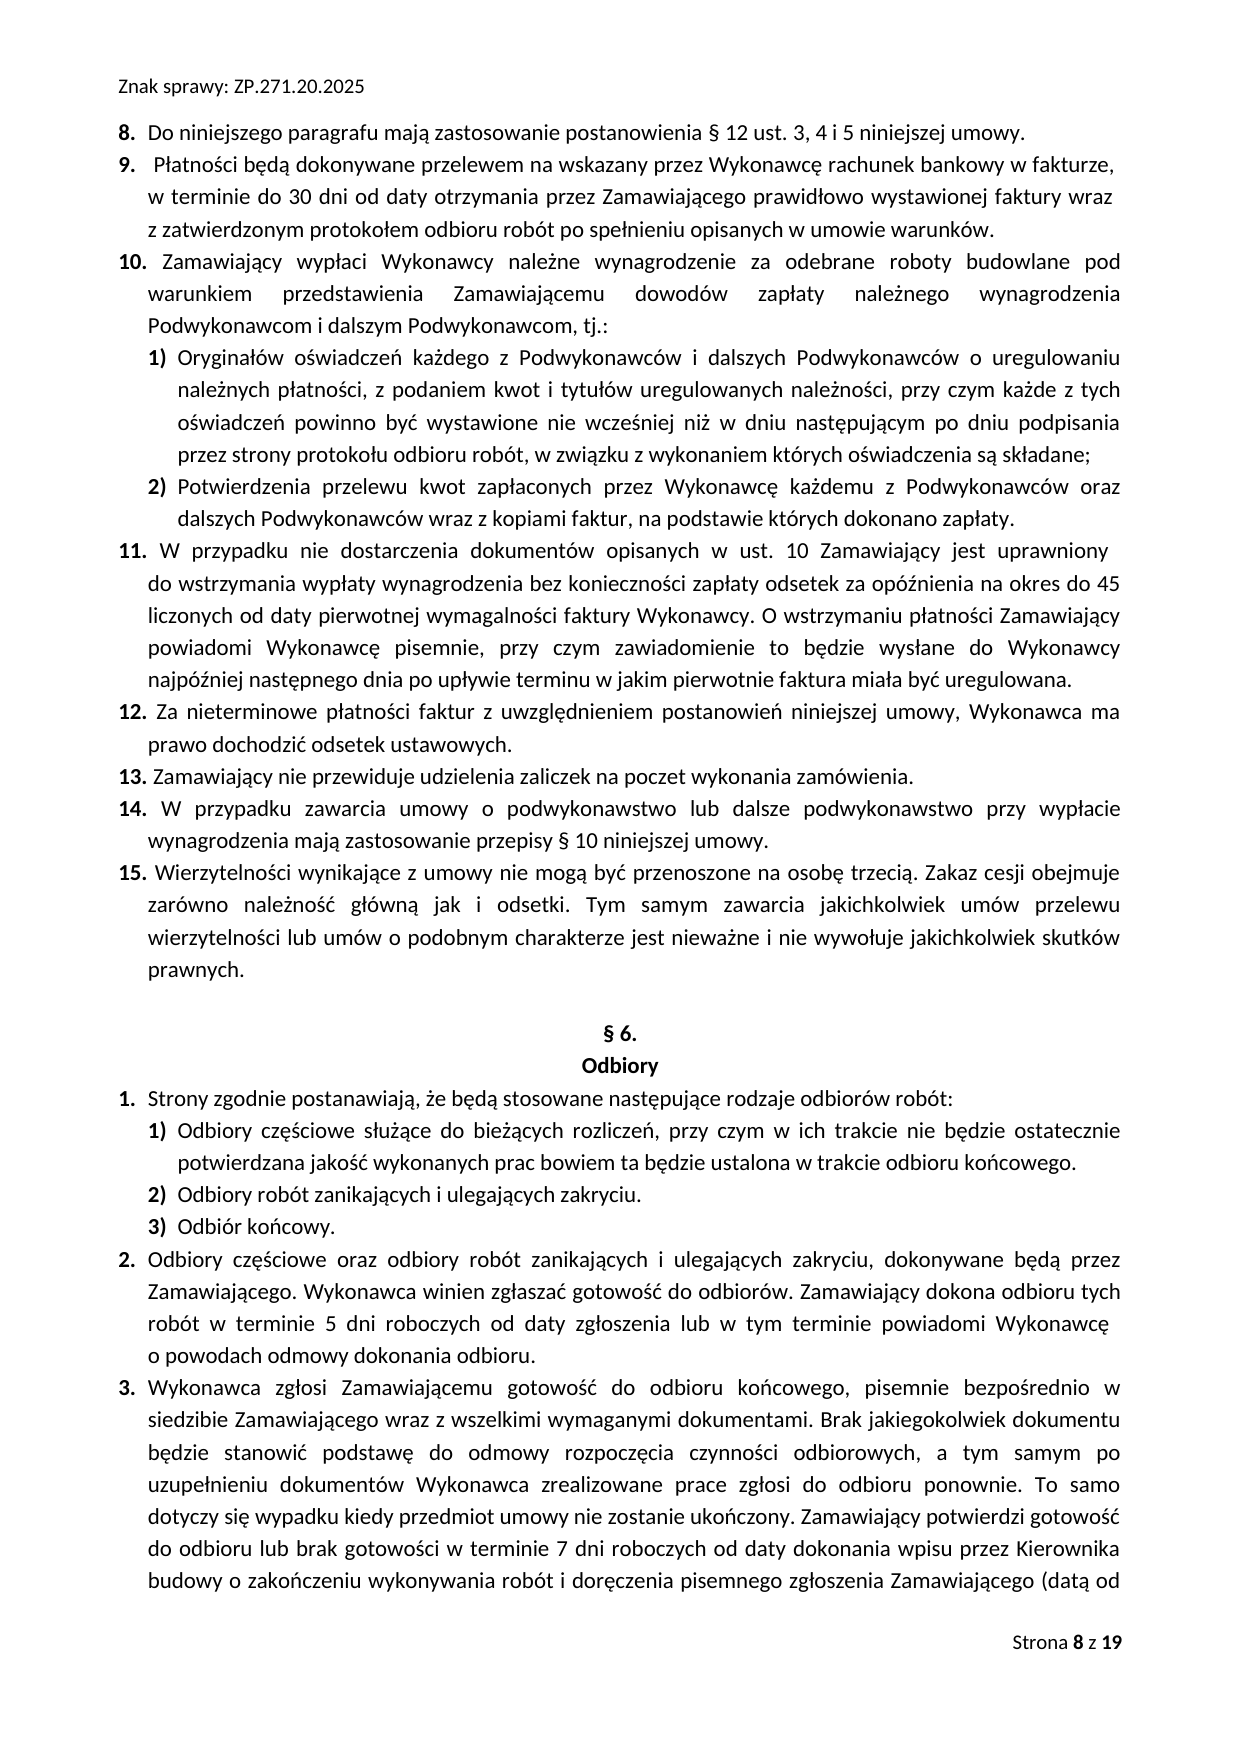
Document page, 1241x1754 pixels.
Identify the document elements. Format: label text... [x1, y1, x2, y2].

text Odbiory [118, 1052, 1122, 1079]
list Za nieterminowe płatności faktur z uwzględnieniem postanowień niniejszej umowy, Wykonawca ma prawo dochodzić odsetek ustawowych. [118, 697, 1122, 758]
list Zamawiający wypłaci Wykonawcy należne wynagrodzenie za odebrane roboty budowlane pod warunkiem przedstawienia Zamawiającemu dowodów zapłaty należnego wynagrodzenia Podwykonawcom i dalszym Podwykonawcom, tj.: [118, 247, 1122, 339]
list Zamawiający nie przewiduje udzielenia zaliczek na poczet wykonania zamówienia. [118, 762, 1122, 790]
list Wierzytelności wynikające z umowy nie mogą być przenoszone na osobę trzecią. Zakaz cesji obejmuje zarówno należność główną jak i odsetki. Tym samym zawarcia jakichkolwiek umów przelewu wierzytelności lub umów o podobnym charakterze jest nieważne i nie wywołuje jakichkolwiek skutków prawnych. [118, 858, 1122, 983]
list W przypadku nie dostarczenia dokumentów opisanych w ust. 10 Zamawiający jest uprawniony do wstrzymania wypłaty wynagrodzenia bez konieczności zapłaty odsetek za opóźnienia na okres do 45 liczonych od daty pierwotnej wymagalności faktury Wykonawcy. O wstrzymaniu płatności Zamawiający powiadomi Wykonawcę pisemnie, przy czym zawiadomienie to będzie wysłane do Wykonawcy najpóźniej następnego dnia po upływie terminu w jakim pierwotnie faktura miała być uregulowana. [118, 537, 1122, 693]
list W przypadku zawarcia umowy o podwykonawstwo lub dalsze podwykonawstwo przy wypłacie wynagrodzenia mają zastosowanie przepisy § 10 niniejszej umowy. [118, 794, 1122, 854]
list Oryginałów oświadczeń każdego z Podwykonawców i dalszych Podwykonawców o uregulowaniu należnych płatności, z podaniem kwot i tytułów uregulowanych należności, przy czym każde z tych oświadczeń powinno być wystawione nie wcześniej niż w dniu następującym po dniu podpisania przez strony protokołu odbioru robót, w związku z wykonaniem których oświadczenia są składane; [148, 343, 1122, 468]
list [118, 1373, 1122, 1594]
list Odbiory częściowe służące do bieżących rozliczeń, przy czym w ich trakcie nie będzie ostatecznie potwierdzana jakość wykonanych prac bowiem ta będzie ustalona w trakcie odbioru końcowego. [148, 1116, 1122, 1176]
list Płatności będą dokonywane przelewem na wskazany przez Wykonawcę rachunek bankowy w fakturze, w terminie do 30 dni od daty otrzymania przez Zamawiającego prawidłowo wystawionej faktury wraz z zatwierdzonym protokołem odbioru robót po spełnieniu opisanych w umowie warunków. [118, 150, 1122, 243]
list Do niniejszego paragrafu mają zastosowanie postanowienia § 12 ust. 3, 4 i 5 niniejszej umowy. [118, 118, 1122, 146]
list Odbiór końcowy. [148, 1212, 1122, 1241]
list Strony zgodnie postanawiają, że będą stosowane następujące rodzaje odbiorów robót: [118, 1084, 1122, 1112]
list Odbiory robót zanikających i ulegających zakryciu. [148, 1180, 1122, 1208]
text § 6. [118, 1019, 1122, 1047]
list Potwierdzenia przelewu kwot zapłaconych przez Wykonawcę każdemu z Podwykonawców oraz dalszych Podwykonawców wraz z kopiami faktur, na podstawie których dokonano zapłaty. [148, 472, 1122, 532]
list Odbiory częściowe oraz odbiory robót zanikających i ulegających zakryciu, dokonywane będą przez Zamawiającego. Wykonawca winien zgłaszać gotowość do odbiorów. Zamawiający dokona odbioru tych robót w terminie 5 dni roboczych od daty zgłoszenia lub w tym terminie powiadomi Wykonawcę o powodach odmowy dokonania odbioru. [118, 1245, 1122, 1369]
